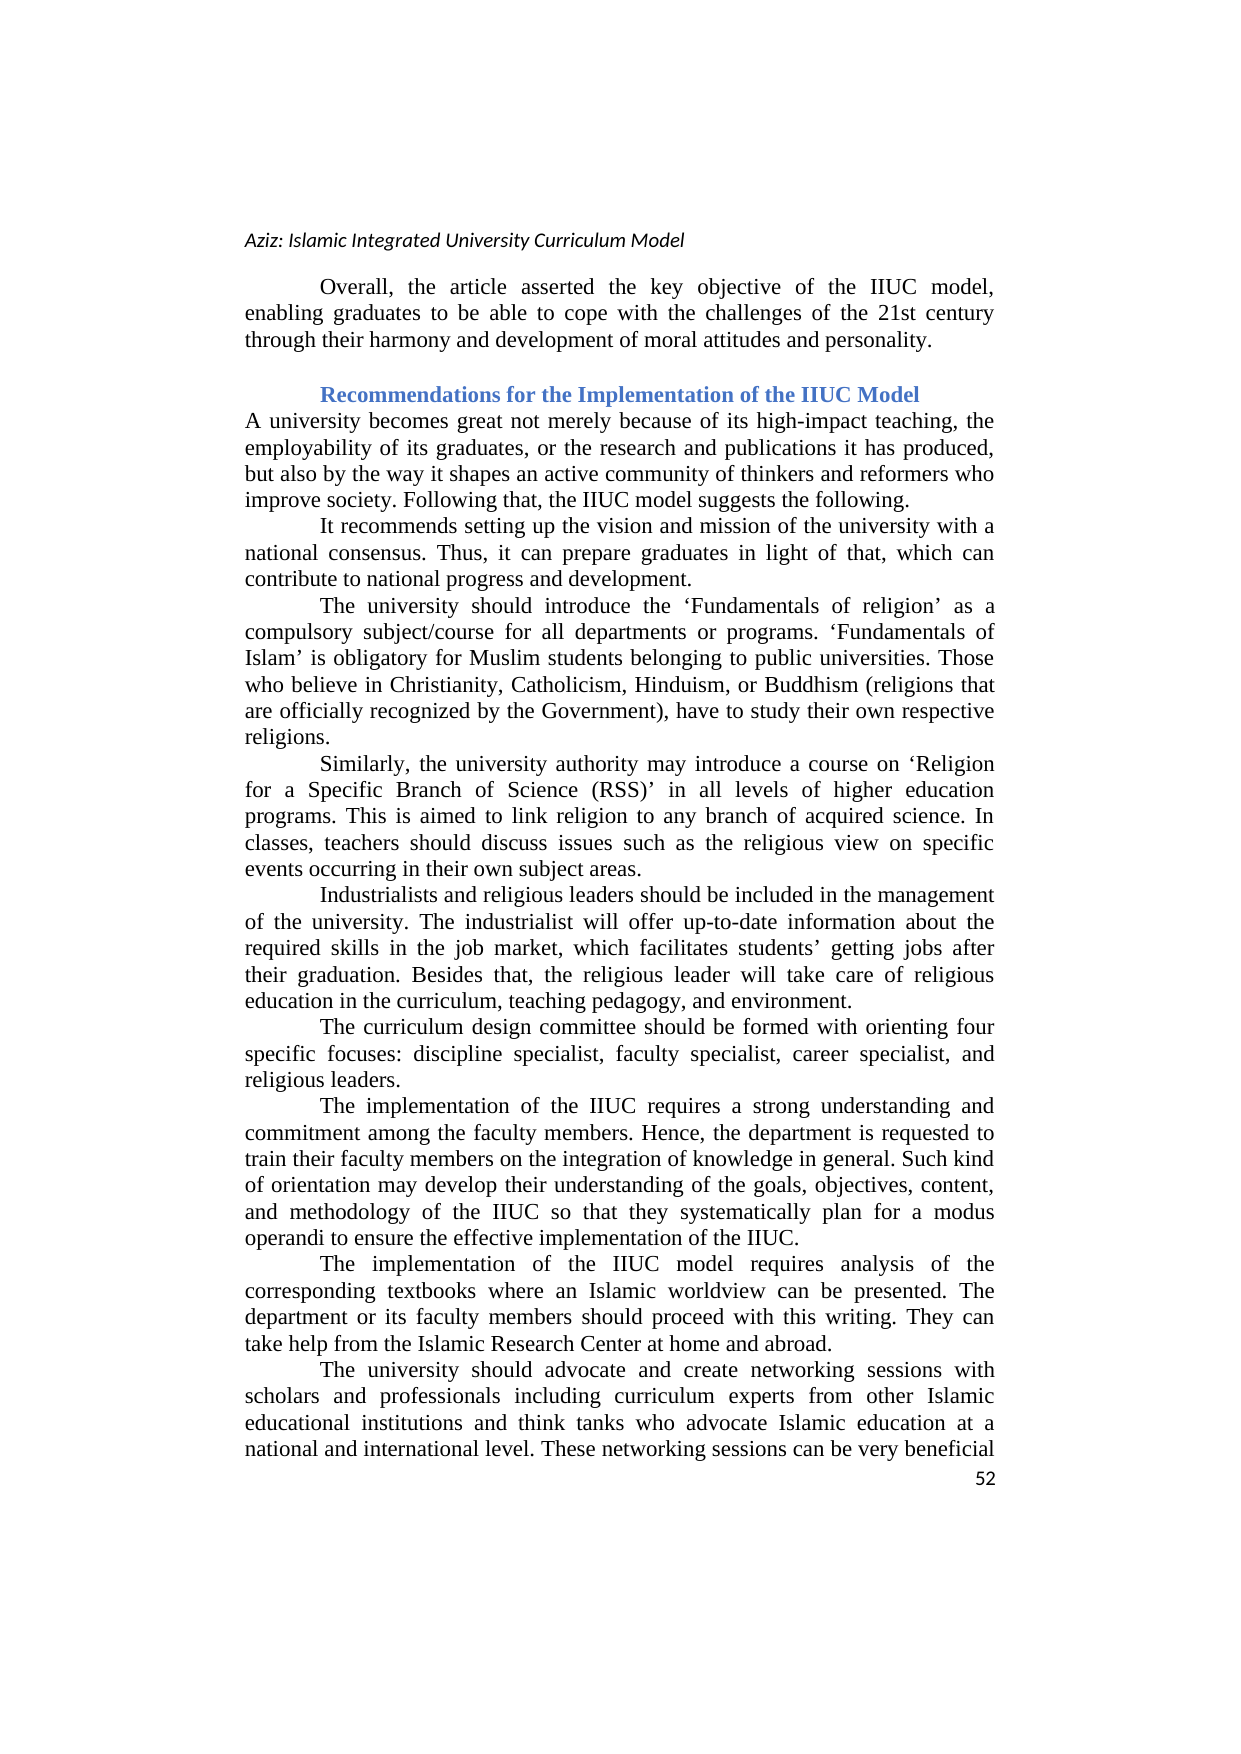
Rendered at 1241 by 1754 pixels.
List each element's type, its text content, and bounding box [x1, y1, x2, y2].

text It recommends setting up the vision and mission of the university with a national consensus. Thus, it can prepare graduates in light of that, which can contribute to national progress and development. [244, 513, 996, 592]
text Recommendations for the Implementation of the IIUC Model [244, 381, 996, 407]
text Industrialists and religious leaders should be included in the management of the university. The industrialist will offer up-to-date information about the required skills in the job market, which facilitates students’ getting jobs after their graduation. Besides that, the religious leader will take care of religious education in the curriculum, teaching pedagogy, and environment. [244, 882, 996, 1013]
text Similarly, the university authority may introduce a course on ‘Religion for a Specific Branch of Science (RSS)’ in all levels of higher education programs. This is aimed to link religion to any branch of acquired science. In classes, teachers should discuss issues such as the religious view on specific events occurring in their own subject areas. [244, 750, 996, 882]
text The university should introduce the ‘Fundamentals of religion’ as a compulsory subject/course for all departments or programs. ‘Fundamentals of Islam’ is obligatory for Muslim students belonging to public universities. Those who believe in Christianity, Catholicism, Hinduism, or Buddhism (religions that are officially recognized by the Government), have to study their own respective religions. [244, 592, 996, 750]
text The implementation of the IIUC requires a strong understanding and commitment among the faculty members. Hence, the department is requested to train their faculty members on the integration of knowledge in general. Such kind of orientation may develop their understanding of the goals, objectives, content, and methodology of the IIUC so that they systematically plan for a modus operandi to ensure the effective implementation of the IIUC. [244, 1092, 996, 1251]
text A university becomes great not merely because of its high-impact teaching, the employability of its graduates, or the research and publications it has produced, but also by the way it shapes an active community of thinkers and reformers who improve society. Following that, the IIUC model suggests the following. [244, 407, 996, 513]
text The curriculum design committee should be formed with orienting four specific focuses: discipline specialist, faculty specialist, career specialist, and religious leaders. [244, 1013, 996, 1092]
text The implementation of the IIUC model requires analysis of the corresponding textbooks where an Islamic worldview can be presented. The department or its faculty members should proceed with this writing. They can take help from the Islamic Research Center at home and abroad. [244, 1251, 996, 1356]
text Overall, the article asserted the key objective of the IIUC model, enabling graduates to be able to cope with the challenges of the 21st century through their harmony and development of moral attitudes and personality. [244, 273, 996, 352]
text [244, 1356, 996, 1461]
